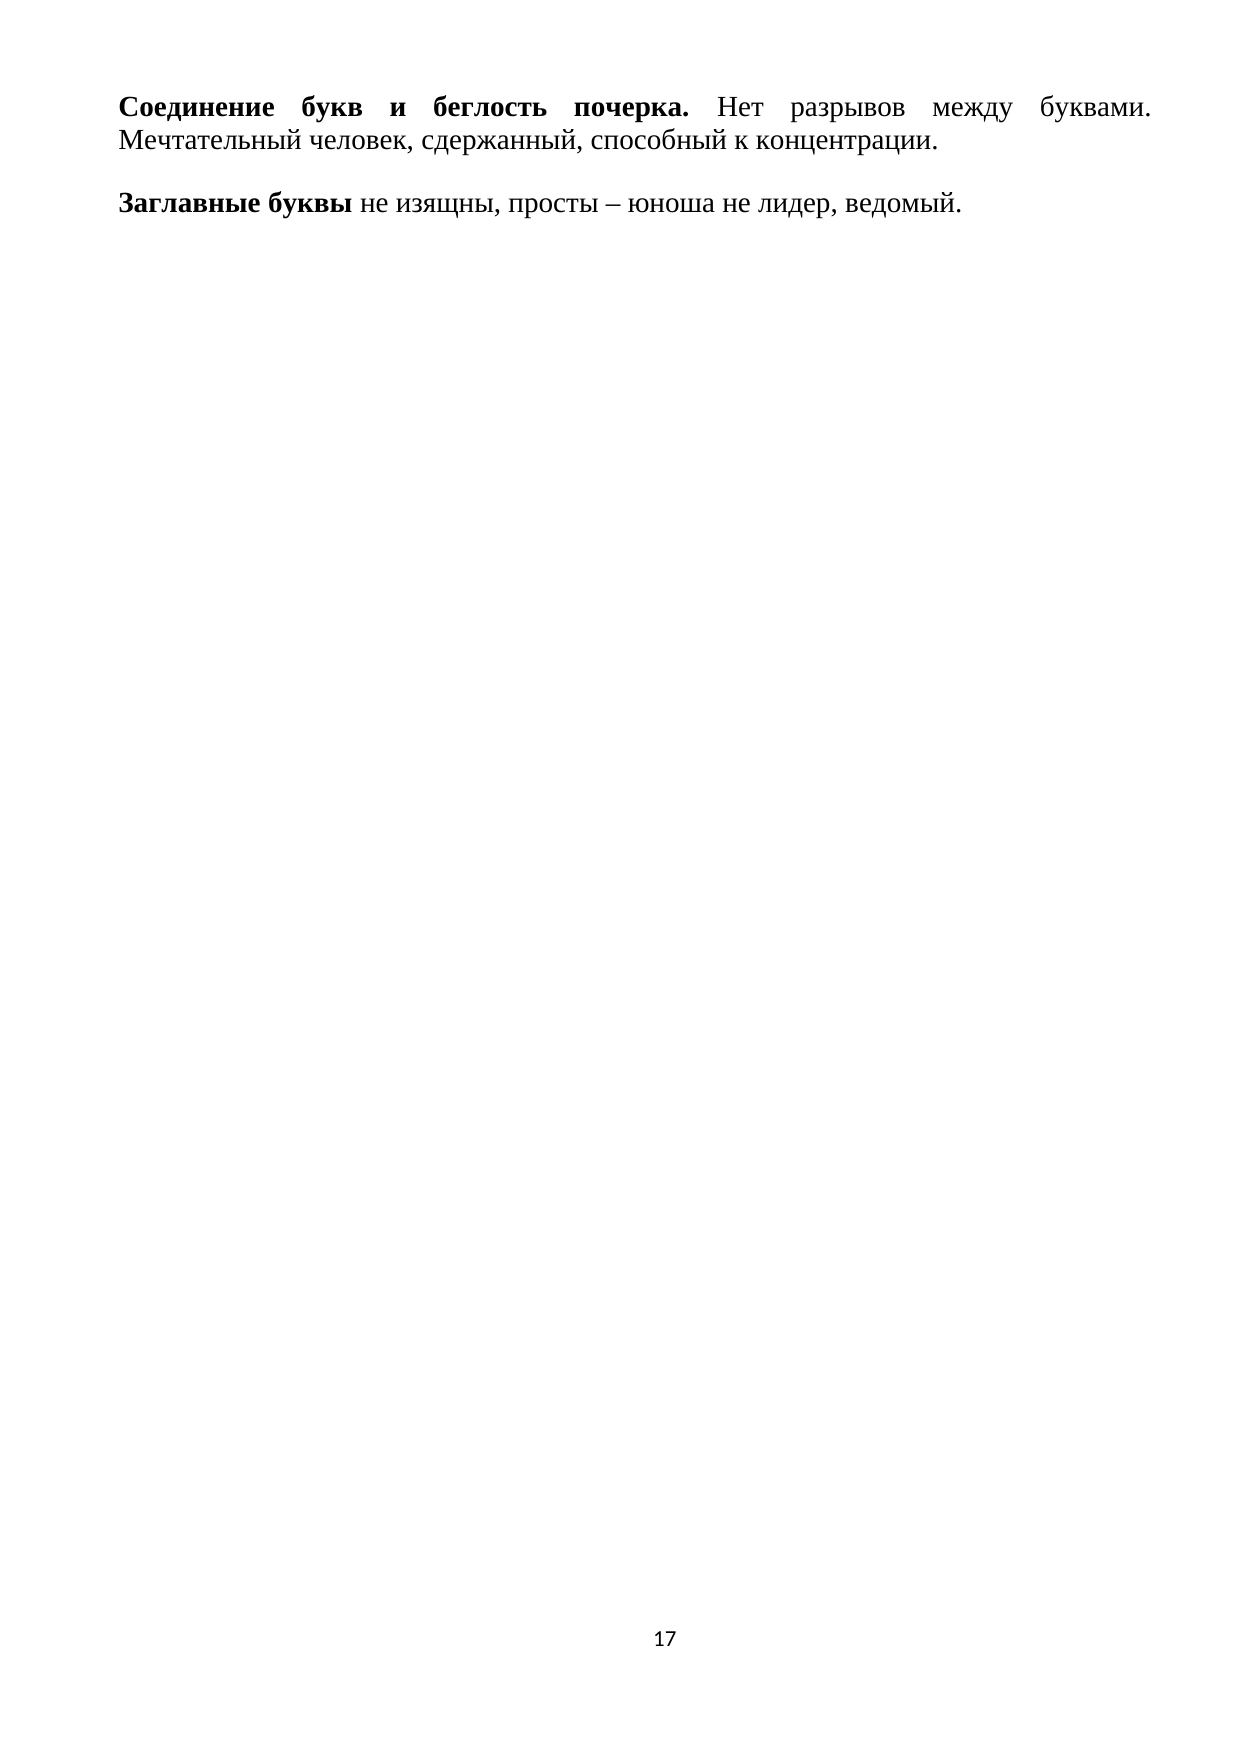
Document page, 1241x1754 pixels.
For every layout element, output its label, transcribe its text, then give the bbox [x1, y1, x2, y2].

text Соединение букв и беглость почерка. Нет разрывов между буквами. Мечтательный человек, сдержанный, способный к концентрации. [118, 89, 1152, 156]
text Заглавные буквы не изящны, просты – юноша не лидер, ведомый. [118, 185, 1152, 218]
